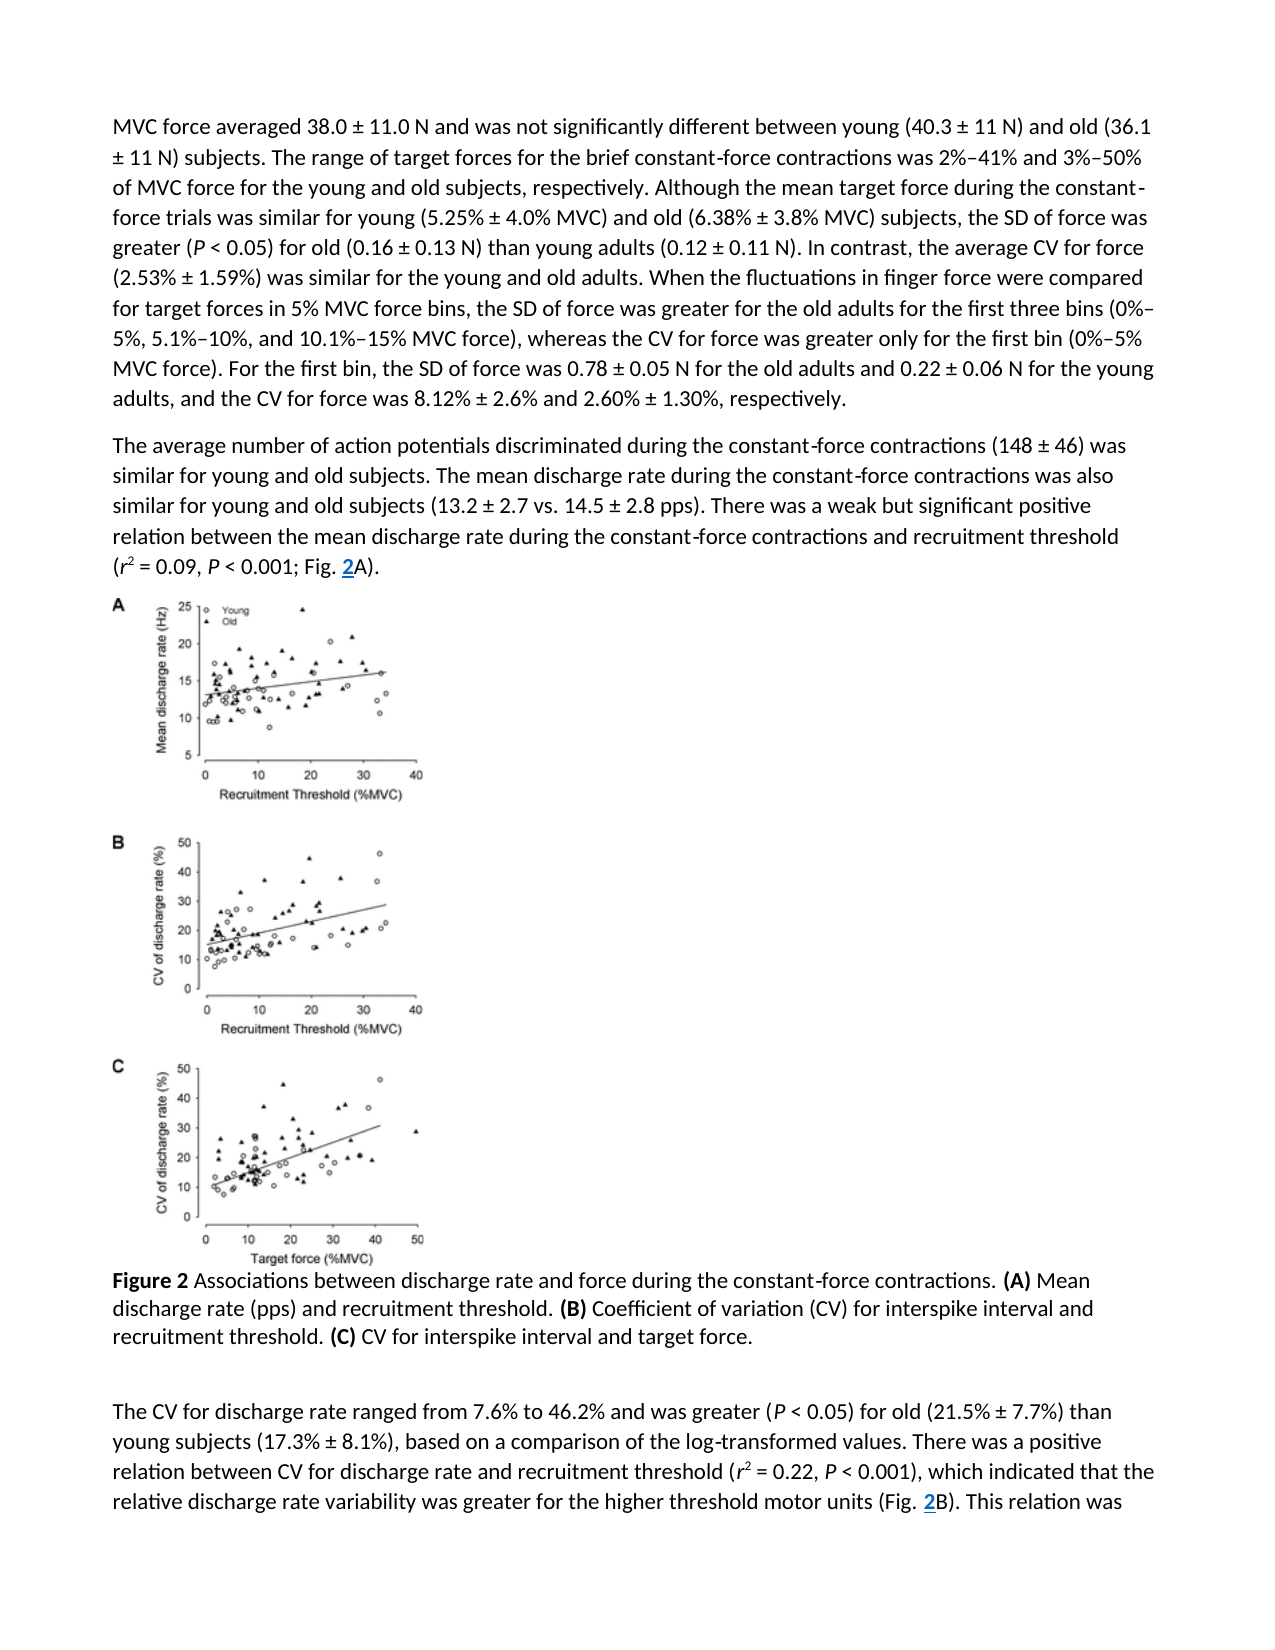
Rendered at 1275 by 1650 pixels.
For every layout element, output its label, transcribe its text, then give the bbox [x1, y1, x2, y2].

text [112, 1397, 1162, 1515]
text Figure 2 Associations between discharge rate and force during the constant‐force contractions. (A) Mean discharge rate (pps) and recruitment threshold. (B) Coefficient of variation (CV) for interspike interval and recruitment threshold. (C) CV for interspike interval and target force. [112, 1266, 1162, 1350]
text MVC force averaged 38.0 ± 11.0 N and was not significantly different between young (40.3 ± 11 N) and old (36.1 ± 11 N) subjects. The range of target forces for the brief constant‐force contractions was 2%–41% and 3%–50% of MVC force for the young and old subjects, respectively. Although the mean target force during the constant‐force trials was similar for young (5.25% ± 4.0% MVC) and old (6.38% ± 3.8% MVC) subjects, the SD of force was greater (P < 0.05) for old (0.16 ± 0.13 N) than young adults (0.12 ± 0.11 N). In contrast, the average CV for force (2.53% ± 1.59%) was similar for the young and old adults. When the fluctuations in finger force were compared for target forces in 5% MVC force bins, the SD of force was greater for the old adults for the first three bins (0%–5%, 5.1%–10%, and 10.1%–15% MVC force), whereas the CV for force was greater only for the first bin (0%–5% MVC force). For the first bin, the SD of force was 0.78 ± 0.05 N for the old adults and 0.22 ± 0.06 N for the young adults, and the CV for force was 8.12% ± 2.6% and 2.60% ± 1.30%, respectively. [112, 112, 1162, 412]
picture [112, 598, 424, 1266]
text The average number of action potentials discriminated during the constant‐force contractions (148 ± 46) was similar for young and old subjects. The mean discharge rate during the constant‐force contractions was also similar for young and old subjects (13.2 ± 2.7 vs. 14.5 ± 2.8 pps). There was a weak but significant positive relation between the mean discharge rate during the constant‐force contractions and recruitment threshold (r2 = 0.09, P < 0.001; Fig. 2A). [112, 431, 1162, 580]
